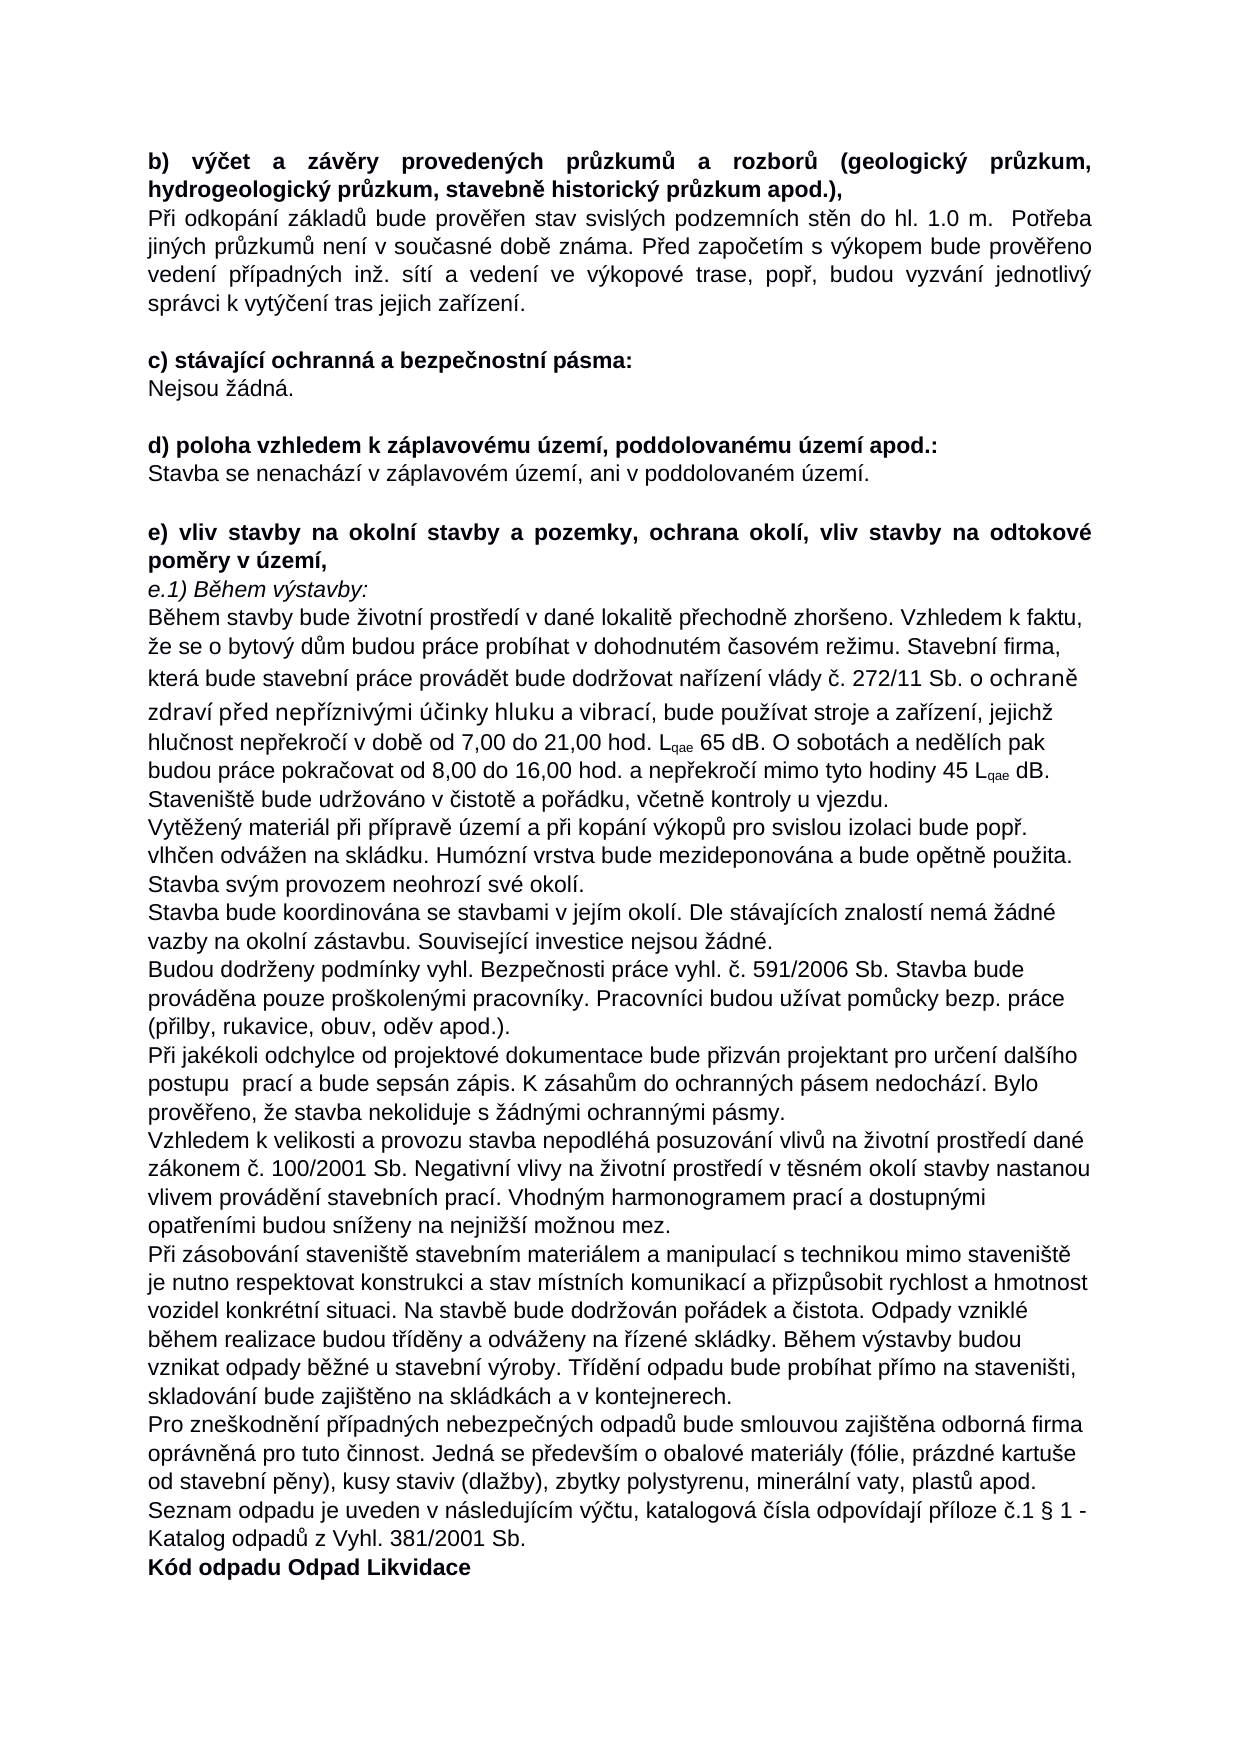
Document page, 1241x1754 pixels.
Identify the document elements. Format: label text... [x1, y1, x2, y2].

text Budou dodrženy podmínky vyhl. Bezpečnosti práce vyhl. č. 591/2006 Sb. Stavba bude prováděna pouze proškolenými pracovníky. Pracovníci budou užívat pomůcky bezp. práce (přilby, rukavice, obuv, oděv apod.). [148, 956, 1093, 1039]
text Během stavby bude životní prostředí v dané lokalitě přechodně zhoršeno. Vzhledem k faktu, že se o bytový dům budou práce probíhat v dohodnutém časovém režimu. Stavební firma, která bude stavební práce provádět bude dodržovat nařízení vlády č. 272/11 Sb. o ochraně zdraví před nepříznivými účinky hluku a vibrací, bude používat stroje a zařízení, jejichž hlučnost nepřekročí v době od 7,00 do 21,00 hod. Lqae 65 dB. O sobotách a nedělích pak budou práce pokračovat od 8,00 do 16,00 hod. a nepřekročí mimo tyto hodiny 45 Lqae dB. Staveniště bude udržováno v čistotě a pořádku, včetně kontroly u vjezdu. [148, 604, 1093, 812]
text Stavba se nenachází v záplavovém území, ani v poddolovaném území. [148, 460, 1093, 487]
text Při jakékoli odchylce od projektové dokumentace bude přizván projektant pro určení dalšího postupu prací a bude sepsán zápis. K zásahům do ochranných pásem nedochází. Bylo prověřeno, že stavba nekoliduje s žádnými ochrannými pásmy. [148, 1042, 1093, 1125]
text Pro zneškodnění případných nebezpečných odpadů bude smlouvou zajištěna odborná firma [148, 1411, 1093, 1438]
text Nejsou žádná. [148, 375, 1093, 401]
text e) vliv stavby na okolní stavby a pozemky, ochrana okolí, vliv stavby na odtokové poměry v území, [148, 519, 1093, 574]
text Vytěžený materiál při přípravě území a při kopání výkopů pro svislou izolaci bude popř. vlhčen odvážen na skládku. Humózní vrstva bude mezideponována a bude opětně použita. Stavba svým provozem neohrozí své okolí. [148, 814, 1093, 897]
text Vzhledem k velikosti a provozu stavba nepodléhá posuzování vlivů na životní prostředí dané zákonem č. 100/2001 Sb. Negativní vlivy na životní prostředí v těsném okolí stavby nastanou vlivem provádění stavebních prací. Vhodným harmonogramem prací a dostupnými opatřeními budou sníženy na nejnižší možnou mez. [148, 1127, 1093, 1238]
text b) výčet a závěry provedených průzkumů a rozborů (geologický průzkum, hydrogeologický průzkum, stavebně historický průzkum apod.), [148, 148, 1093, 202]
text c) stávající ochranná a bezpečnostní pásma: [148, 347, 1093, 373]
text d) poloha vzhledem k záplavovému území, poddolovanému území apod.: [148, 432, 1093, 458]
text Stavba bude koordinována se stavbami v jejím okolí. Dle stávajících znalostí nemá žádné vazby na okolní zástavbu. Související investice nejsou žádné. [148, 899, 1093, 954]
text e.1) Během výstavby: [148, 576, 1093, 602]
text oprávněná pro tuto činnost. Jedná se především o obalové materiály (fólie, prázdné kartuše od stavební pěny), kusy staviv (dlažby), zbytky polystyrenu, minerální vaty, plastů apod. Seznam odpadu je uveden v následujícím výčtu, katalogová čísla odpovídají příloze č.1 § 1 - Katalog odpadů z Vyhl. 381/2001 Sb. [148, 1440, 1093, 1551]
text Při odkopání základů bude prověřen stav svislých podzemních stěn do hl. 1.0 m. Potřeba jiných průzkumů není v současné době známa. Před započetím s výkopem bude prověřeno vedení případných inž. sítí a vedení ve výkopové trase, popř, budou vyzvání jednotlivý správci k vytýčení tras jejich zařízení. [148, 204, 1093, 316]
text Při zásobování staveniště stavebním materiálem a manipulací s technikou mimo staveniště je nutno respektovat konstrukci a stav místních komunikací a přizpůsobit rychlost a hmotnost vozidel konkrétní situaci. Na stavbě bude dodržován pořádek a čistota. Odpady vzniklé během realizace budou tříděny a odváženy na řízené skládky. Během výstavby budou vznikat odpady běžné u stavební výroby. Třídění odpadu bude probíhat přímo na staveništi, skladování bude zajištěno na skládkách a v kontejnerech. [148, 1241, 1093, 1409]
text Kód odpadu Odpad Likvidace [148, 1553, 1093, 1580]
